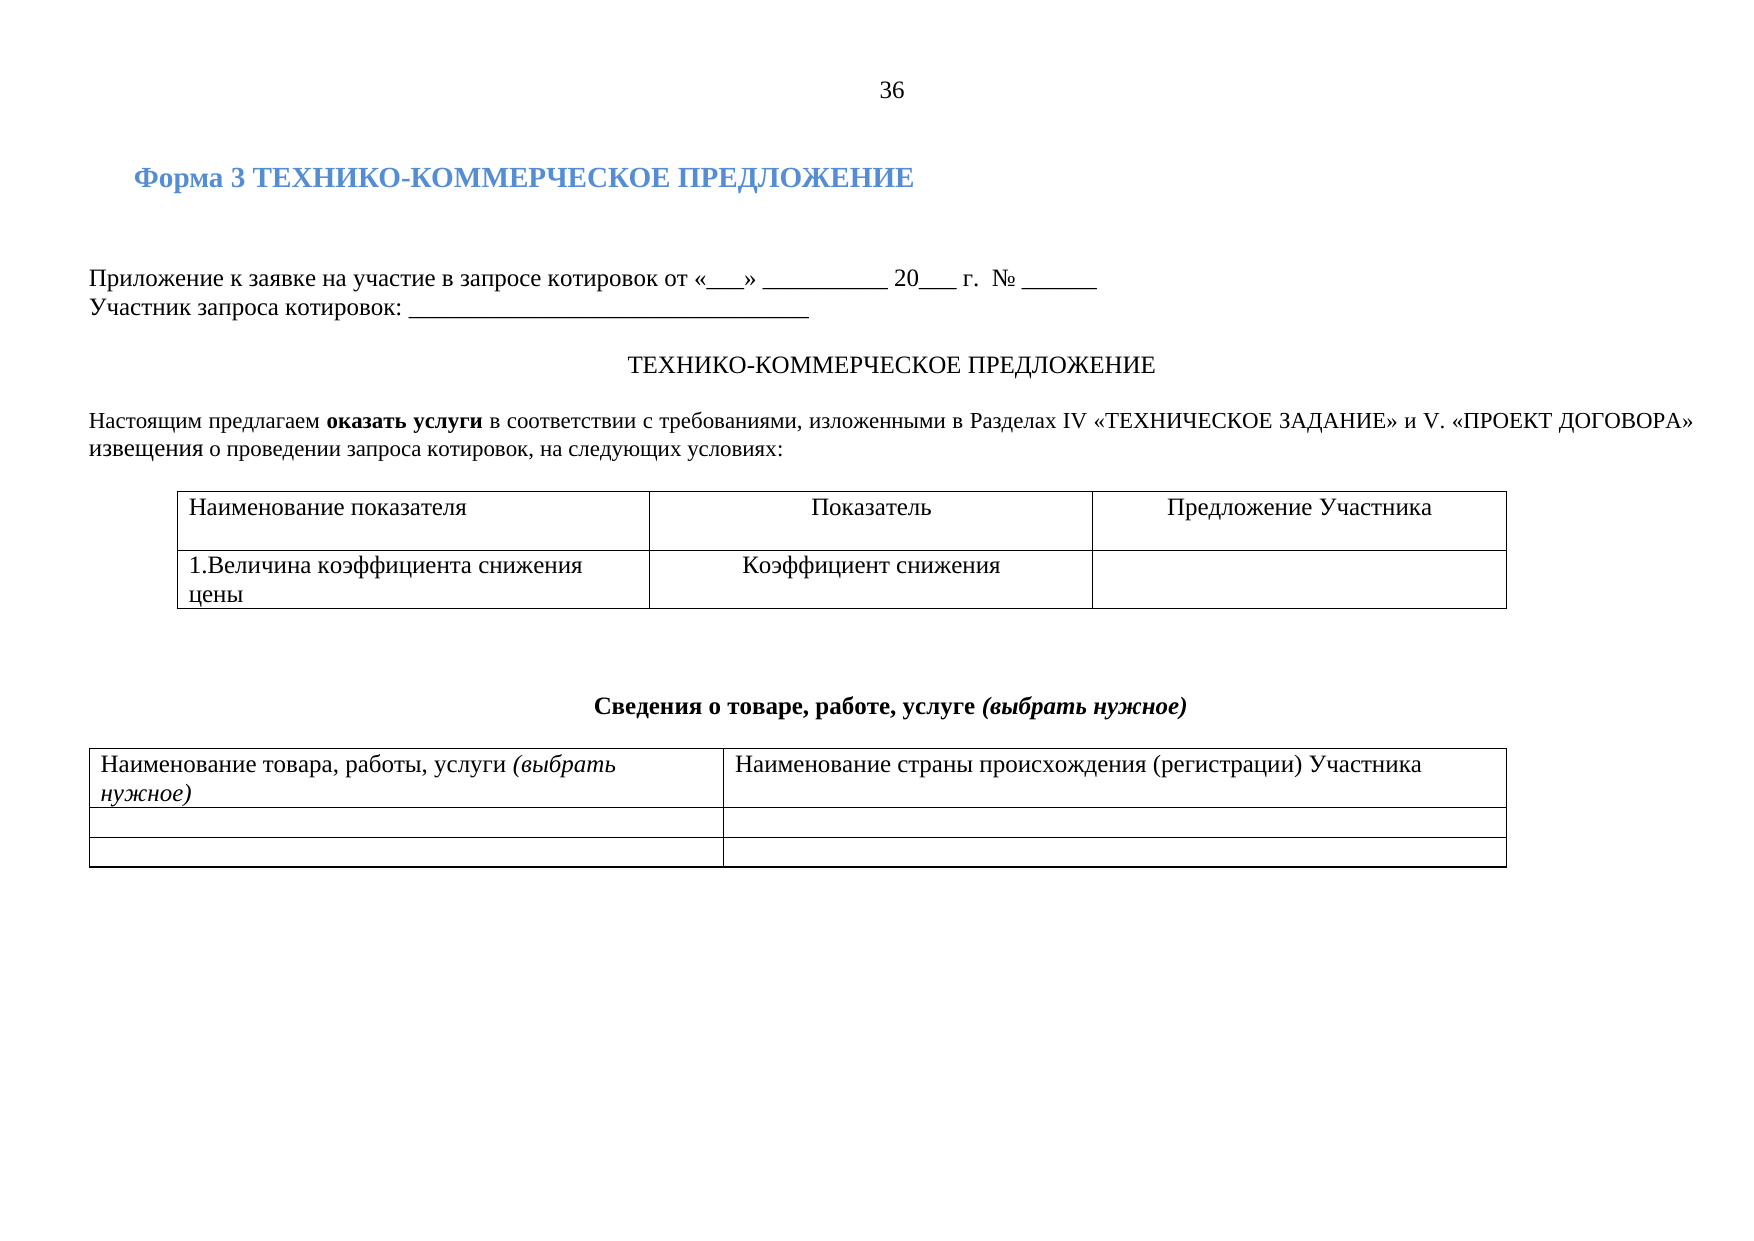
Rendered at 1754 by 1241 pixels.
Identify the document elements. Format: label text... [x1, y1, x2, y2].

table_cell 1.Величина коэффициента снижения цены [178, 551, 649, 608]
table_cell [1093, 551, 1506, 608]
table_header Наименование показателя [178, 492, 649, 549]
subtitle Форма 3 ТЕХНИКО-КОММЕРЧЕСКОЕ ПРЕДЛОЖЕНИЕ [134, 160, 1695, 193]
table_cell [90, 808, 723, 837]
text Приложение к заявке на участие в запросе котировок от «___» __________ 20___ г. № ______ [89, 263, 1695, 292]
table_cell [724, 838, 1506, 866]
table_header Предложение Участника [1093, 492, 1506, 549]
table_header Показатель [650, 492, 1092, 549]
table_header Наименование страны происхождения (регистрации) Участника [724, 749, 1506, 807]
table_cell [90, 838, 723, 866]
text Участник запроса котировок: ________________________________ [89, 292, 1695, 321]
table_cell Коэффициент снижения [650, 551, 1092, 608]
text ТЕХНИКО-КОММЕРЧЕСКОЕ ПРЕДЛОЖЕНИЕ [89, 350, 1695, 378]
text Настоящим предлагаем оказать услуги в соответствии с требованиями, изложенными в Разделах IV «ТЕХНИЧЕСКОЕ ЗАДАНИЕ» и V. «ПРОЕКТ ДОГОВОРА» извещения о проведении запроса котировок, на следующих условиях: [89, 407, 1695, 462]
table_cell [724, 808, 1506, 837]
table_header Наименование товара, работы, услуги (выбрать нужное) [90, 749, 723, 807]
text Сведения о товаре, работе, услуге (выбрать нужное) [89, 691, 1695, 719]
